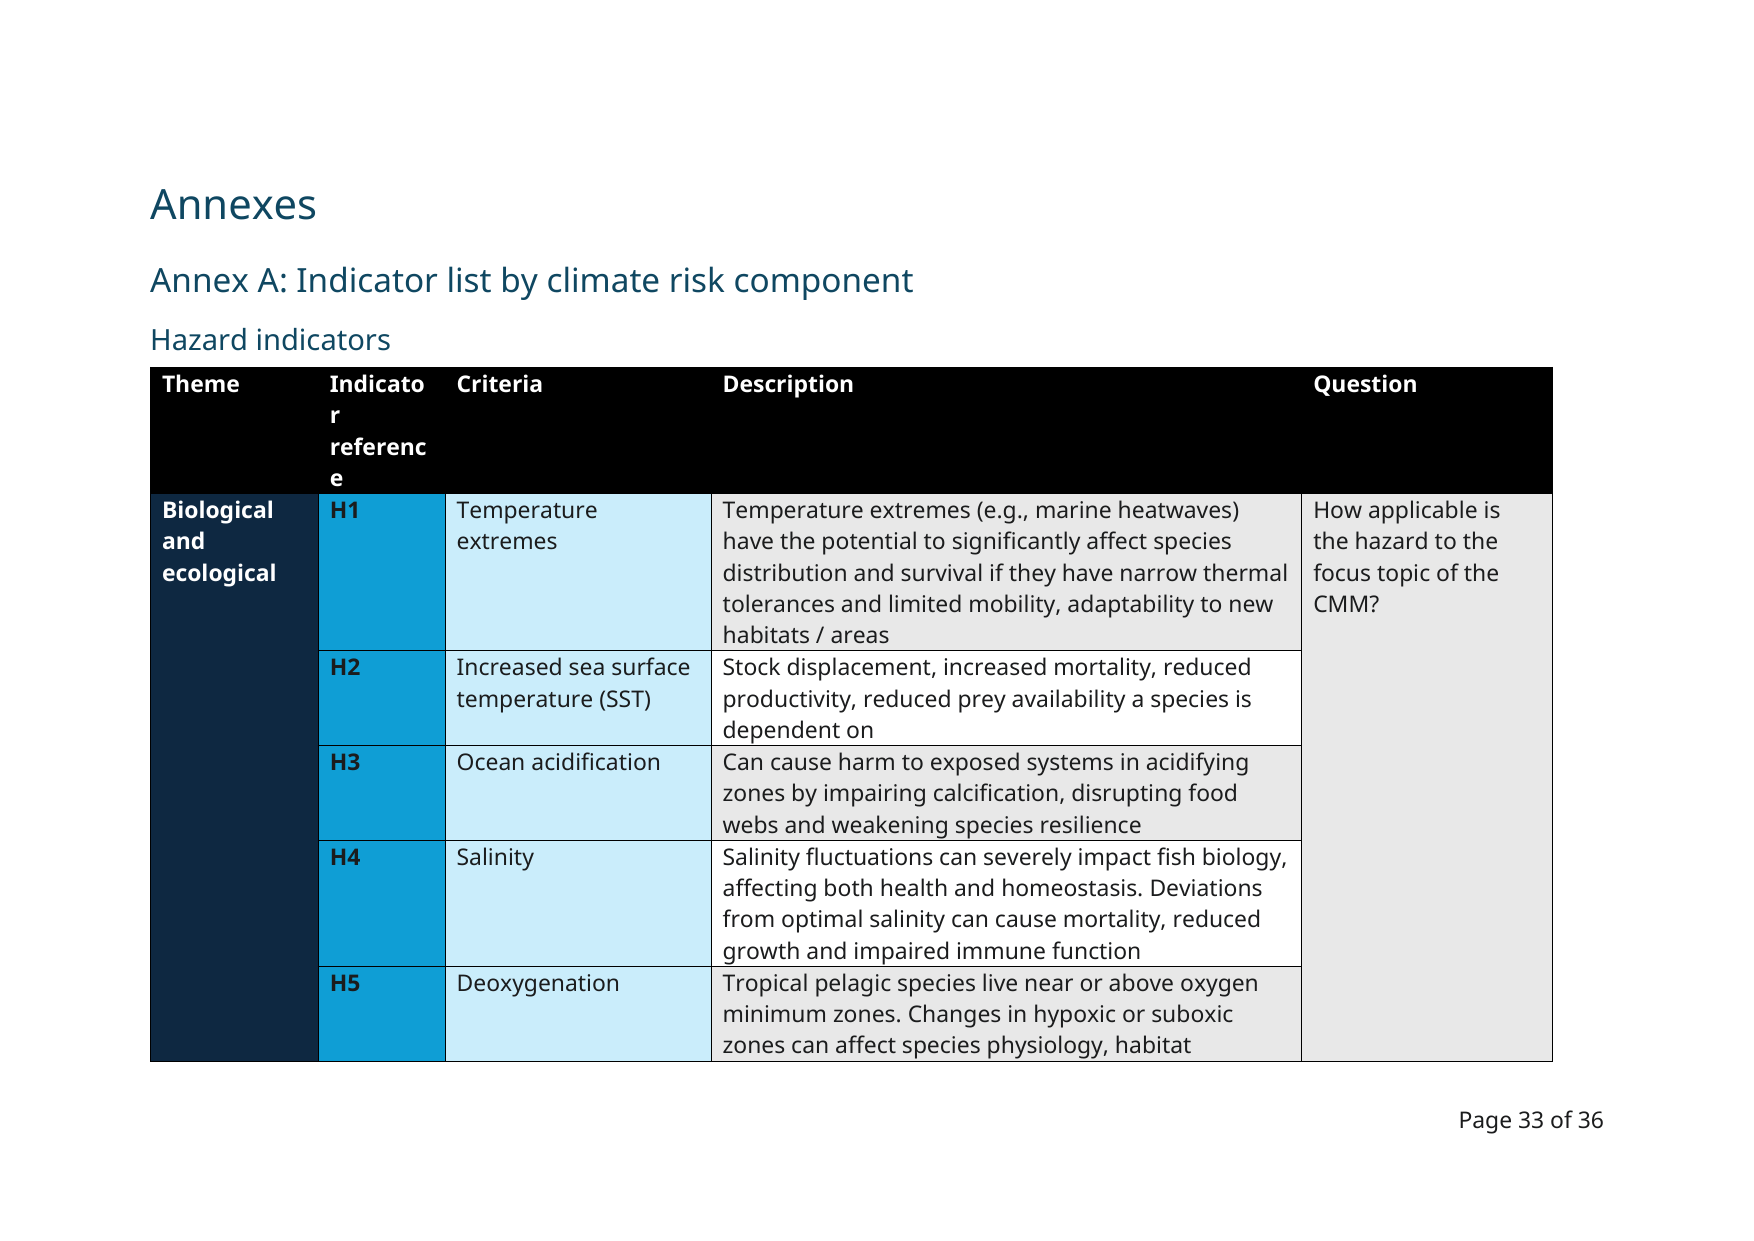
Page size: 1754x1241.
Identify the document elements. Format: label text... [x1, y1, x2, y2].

table_cell Biological and ecological [151, 494, 318, 1061]
table_cell Can cause harm to exposed systems in acidifying zones by impairing calcification, disrupting food webs and weakening species resilience [712, 746, 1301, 840]
table_cell How applicable is the hazard to the focus topic of the CMM? [1302, 494, 1552, 1061]
table_cell H3 [319, 746, 445, 840]
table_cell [712, 967, 1301, 1061]
table_cell Ocean acidification [446, 746, 711, 840]
table_cell H2 [319, 651, 445, 745]
subtitle Annex A: Indicator list by climate risk component [150, 257, 1604, 302]
table_cell H5 [319, 967, 445, 1061]
table_cell Deoxygenation [446, 967, 711, 1061]
subtitle Hazard indicators [150, 319, 1604, 358]
table_cell Increased sea surface temperature (SST) [446, 651, 711, 745]
table_cell Temperature extremes (e.g., marine heatwaves) have the potential to significantly affect species distribution and survival if they have narrow thermal tolerances and limited mobility, adaptability to new habitats / areas [712, 494, 1301, 650]
table_header Description [712, 368, 1301, 493]
subtitle Annexes [150, 175, 1604, 232]
table_header Criteria [446, 368, 711, 493]
table_header Theme [151, 368, 318, 493]
table_cell H1 [319, 494, 445, 650]
table_header Indicator reference [319, 368, 445, 493]
table_header Question [1302, 368, 1552, 493]
table_cell Salinity fluctuations can severely impact fish biology, affecting both health and homeostasis. Deviations from optimal salinity can cause mortality, reduced growth and impaired immune function [712, 841, 1301, 966]
table_cell H4 [319, 841, 445, 966]
table_cell Salinity [446, 841, 711, 966]
table_cell Stock displacement, increased mortality, reduced productivity, reduced prey availability a species is dependent on [712, 651, 1301, 745]
table_cell Temperature extremes [446, 494, 711, 650]
